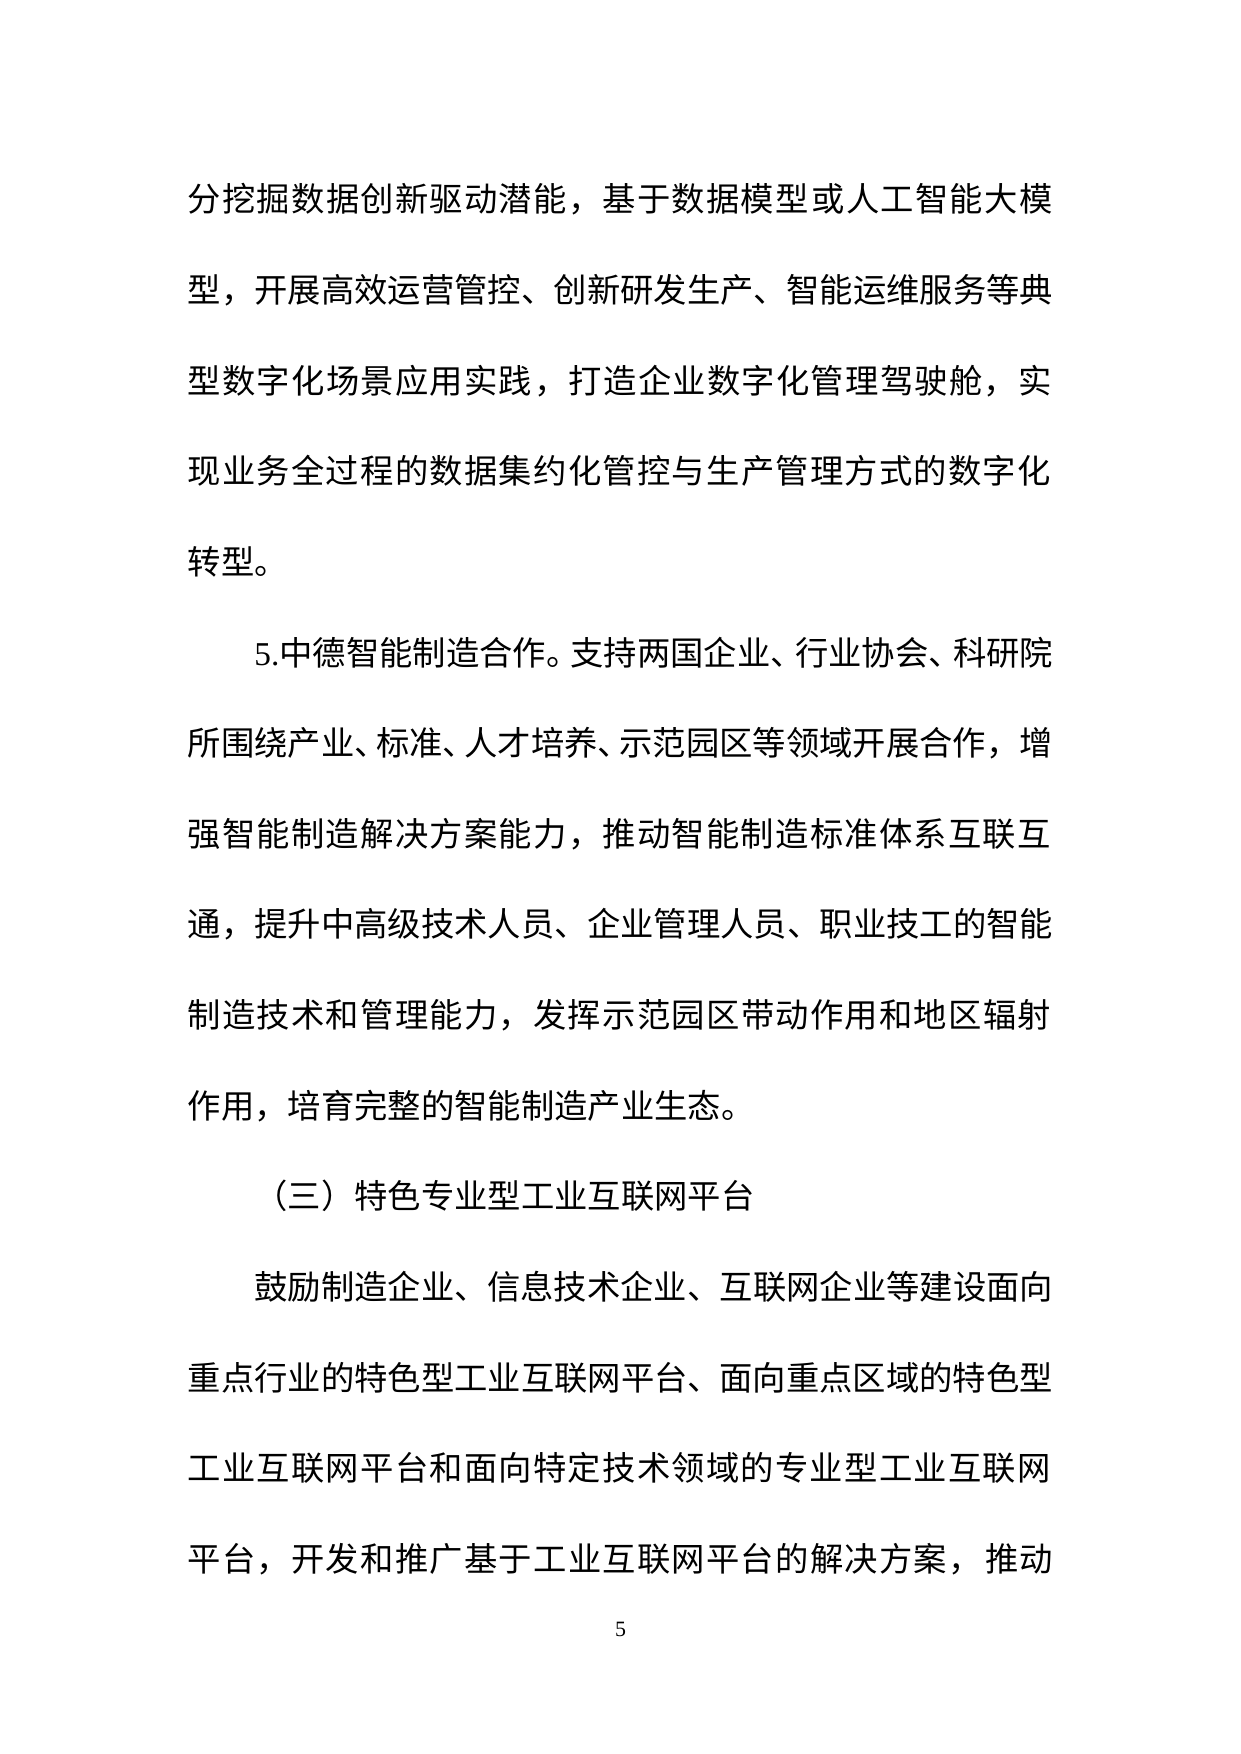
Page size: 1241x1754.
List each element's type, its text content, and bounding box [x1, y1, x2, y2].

text （三）特色专业型工业互联网平台 [187, 1149, 1053, 1239]
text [187, 1239, 1053, 1602]
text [187, 152, 1053, 605]
text 5.中德智能制造合作。支持两国企业、行业协会、科研院所围绕产业、标准、人才培养、示范园区等领域开展合作，增强智能制造解决方案能力，推动智能制造标准体系互联互通，提升中高级技术人员、企业管理人员、职业技工的智能制造技术和管理能力，发挥示范园区带动作用和地区辐射作用，培育完整的智能制造产业生态。 [187, 605, 1053, 1149]
